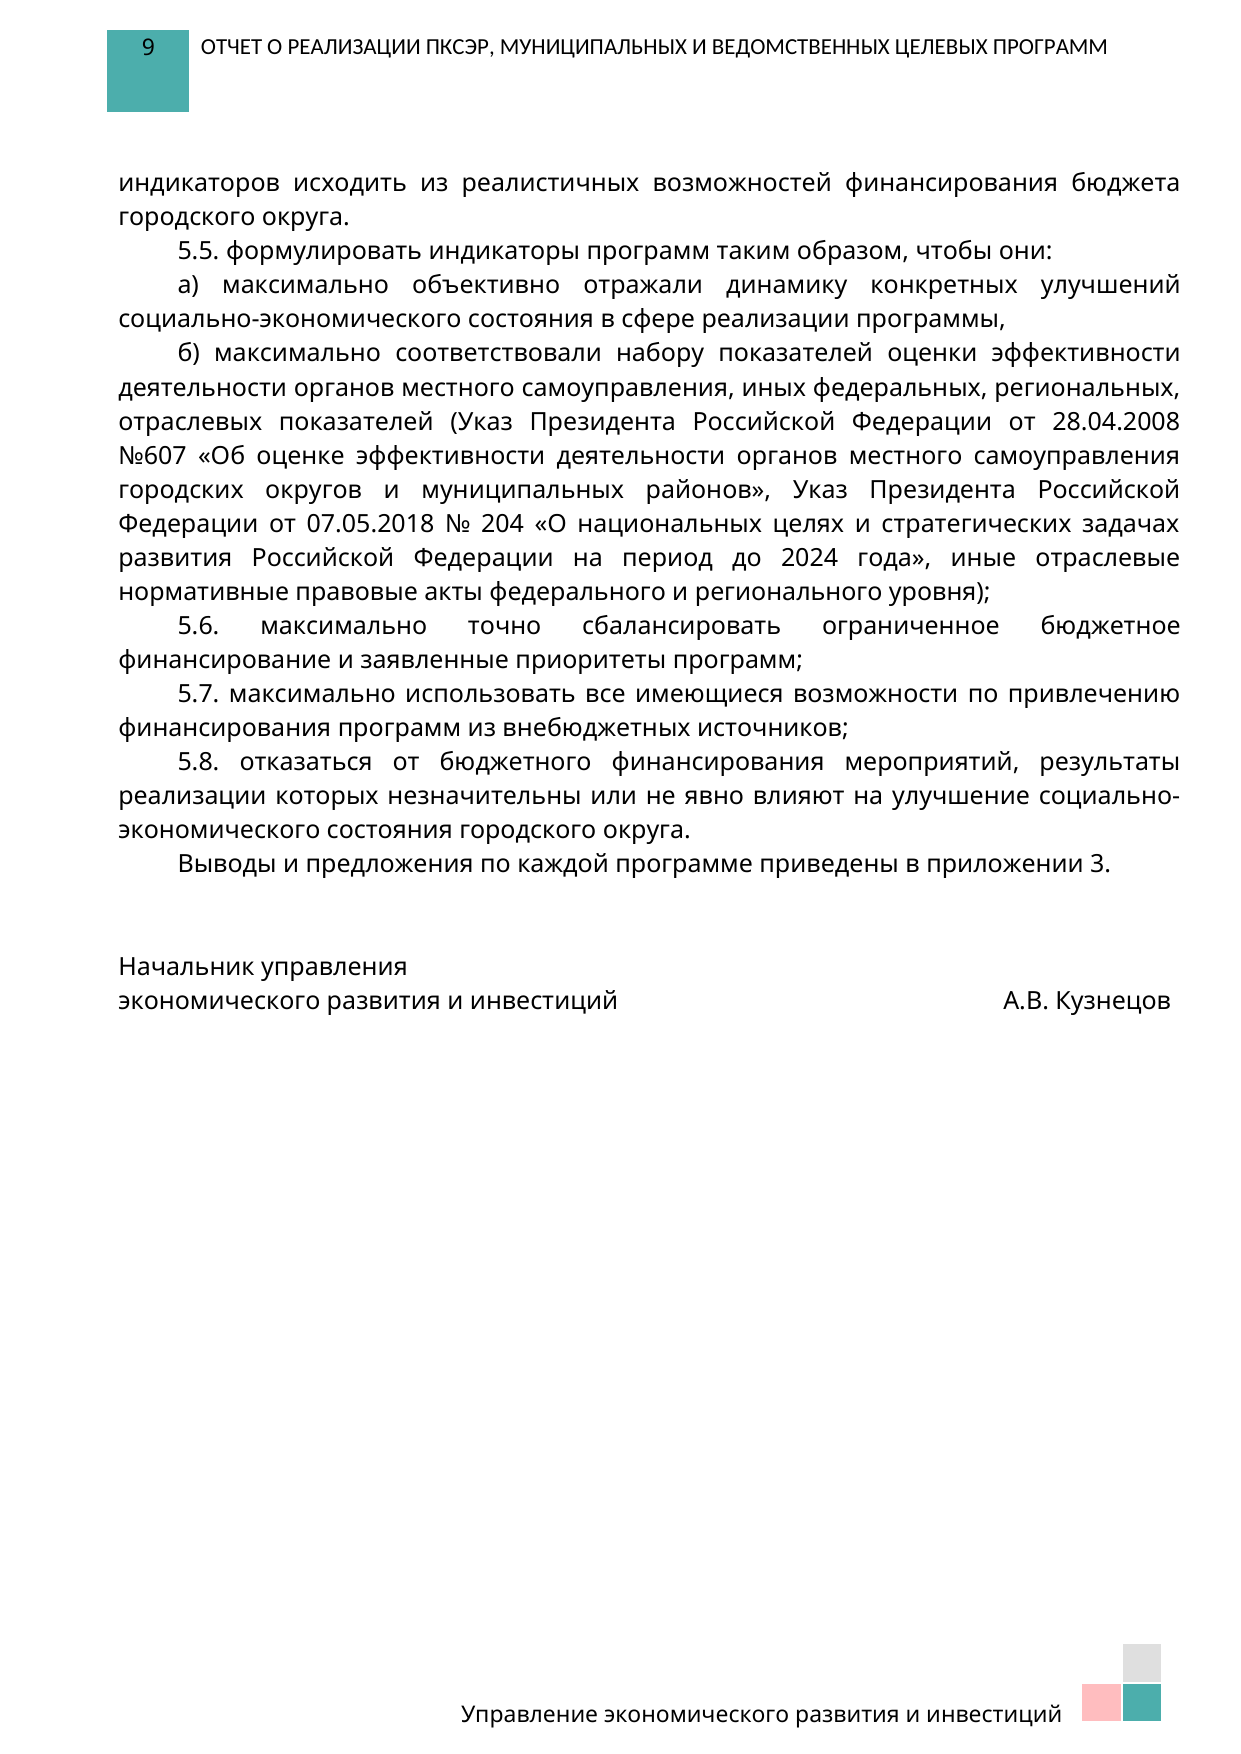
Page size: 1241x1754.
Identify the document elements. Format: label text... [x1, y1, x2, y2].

text 5.6. максимально точно сбалансировать ограниченное бюджетное финансирование и заявленные приоритеты программ; [118, 608, 1181, 676]
text 5.5. формулировать индикаторы программ таким образом, чтобы они: [118, 233, 1181, 267]
text 5.8. отказаться от бюджетного финансирования мероприятий, результаты реализации которых незначительны или не явно влияют на улучшение социально-экономического состояния городского округа. [118, 744, 1181, 846]
text Начальник управления [118, 948, 1181, 982]
text б) максимально соответствовали набору показателей оценки эффективности деятельности органов местного самоуправления, иных федеральных, региональных, отраслевых показателей (Указ Президента Российской Федерации от 28.04.2008 №607 «Об оценке эффективности деятельности органов местного самоуправления городских округов и муниципальных районов», Указ Президента Российской Федерации от 07.05.2018 № 204 «О национальных целях и стратегических задачах развития Российской Федерации на период до 2024 года», иные отраслевые нормативные правовые акты федерального и регионального уровня); [118, 335, 1181, 608]
text 5.7. максимально использовать все имеющиеся возможности по привлечению финансирования программ из внебюджетных источников; [118, 676, 1181, 744]
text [118, 165, 1181, 233]
text а) максимально объективно отражали динамику конкретных улучшений социально-экономического состояния в сфере реализации программы, [118, 267, 1181, 335]
text экономического развития и инвестиций А.В. Кузнецов [118, 982, 1181, 1016]
text Выводы и предложения по каждой программе приведены в приложении 3. [118, 846, 1181, 880]
